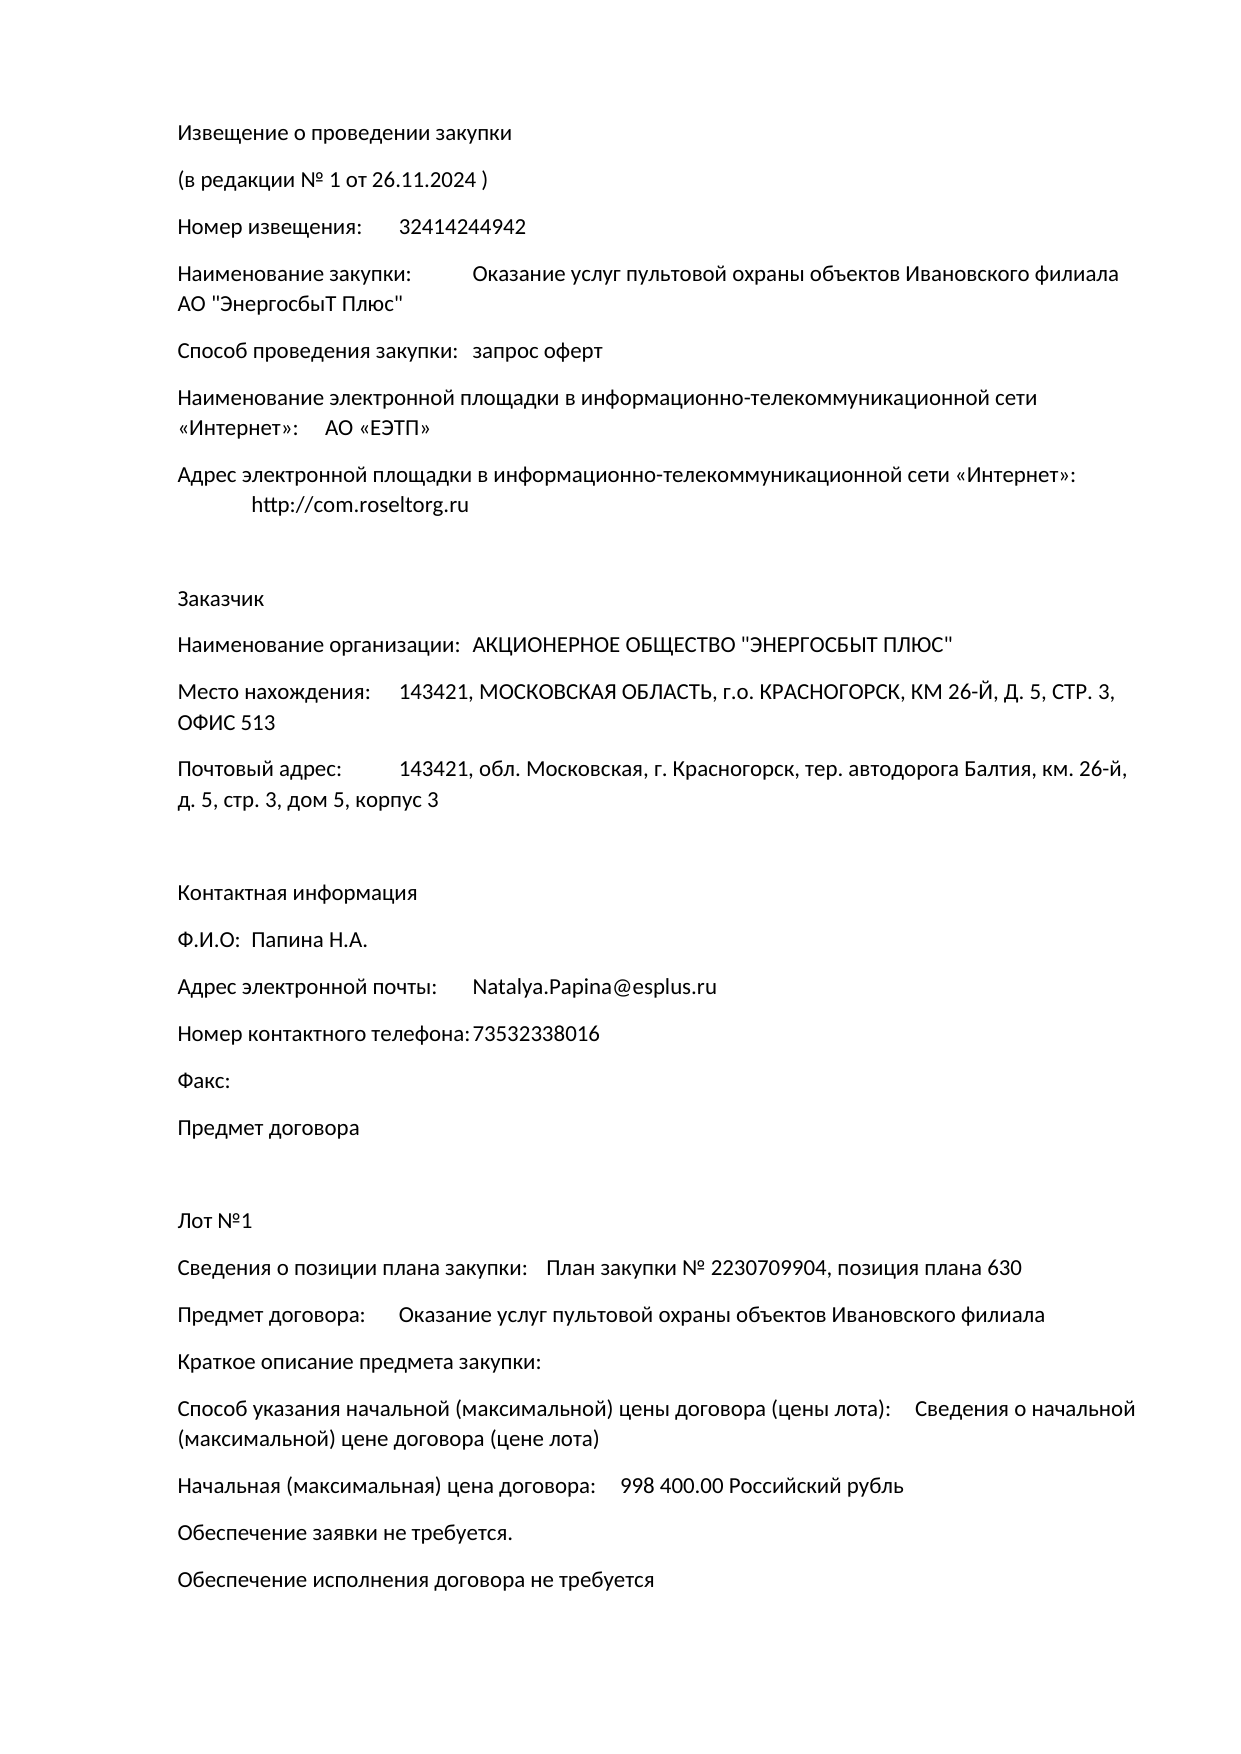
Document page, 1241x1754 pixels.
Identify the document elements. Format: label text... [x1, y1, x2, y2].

text Факс: [177, 1066, 1152, 1094]
text Сведения о позиции плана закупки: План закупки № 2230709904, позиция плана 630 [177, 1253, 1152, 1282]
text Способ указания начальной (максимальной) цены договора (цены лота): Сведения о начальной (максимальной) цене договора (цене лота) [177, 1394, 1152, 1452]
text Наименование организации: АКЦИОНЕРНОЕ ОБЩЕСТВО "ЭНЕРГОСБЫТ ПЛЮС" [177, 631, 1152, 659]
text Наименование закупки: Оказание услуг пультовой охраны объектов Ивановского филиала АО "ЭнергосбыТ Плюс" [177, 259, 1152, 317]
text Место нахождения: 143421, МОСКОВСКАЯ ОБЛАСТЬ, г.о. КРАСНОГОРСК, КМ 26-Й, Д. 5, СТР. 3, ОФИС 513 [177, 677, 1152, 736]
text Начальная (максимальная) цена договора: 998 400.00 Российский рубль [177, 1471, 1152, 1499]
text Заказчик [177, 584, 1152, 612]
text Номер контактного телефона: 73532338016 [177, 1019, 1152, 1047]
text Способ проведения закупки: запрос оферт [177, 336, 1152, 364]
text (в редакции № 1 от 26.11.2024 ) [177, 165, 1152, 193]
text Извещение о проведении закупки [177, 118, 1152, 146]
text Номер извещения: 32414244942 [177, 212, 1152, 240]
text Адрес электронной площадки в информационно-телекоммуникационной сети «Интернет»: http://com.roseltorg.ru [177, 460, 1152, 518]
text Наименование электронной площадки в информационно-телекоммуникационной сети «Интернет»: АО «ЕЭТП» [177, 383, 1152, 441]
text Предмет договора [177, 1113, 1152, 1141]
text Ф.И.О: Папина Н.А. [177, 925, 1152, 953]
text Лот №1 [177, 1207, 1152, 1235]
text Обеспечение исполнения договора не требуется [177, 1565, 1152, 1593]
text Почтовый адрес: 143421, обл. Московская, г. Красногорск, тер. автодорога Балтия, км. 26-й, д. 5, стр. 3, дом 5, корпус 3 [177, 754, 1152, 813]
text Предмет договора: Оказание услуг пультовой охраны объектов Ивановского филиала [177, 1300, 1152, 1328]
text Адрес электронной почты: Natalya.Papina@esplus.ru [177, 972, 1152, 1000]
text Обеспечение заявки не требуется. [177, 1518, 1152, 1546]
text Краткое описание предмета закупки: [177, 1347, 1152, 1375]
text Контактная информация [177, 878, 1152, 907]
